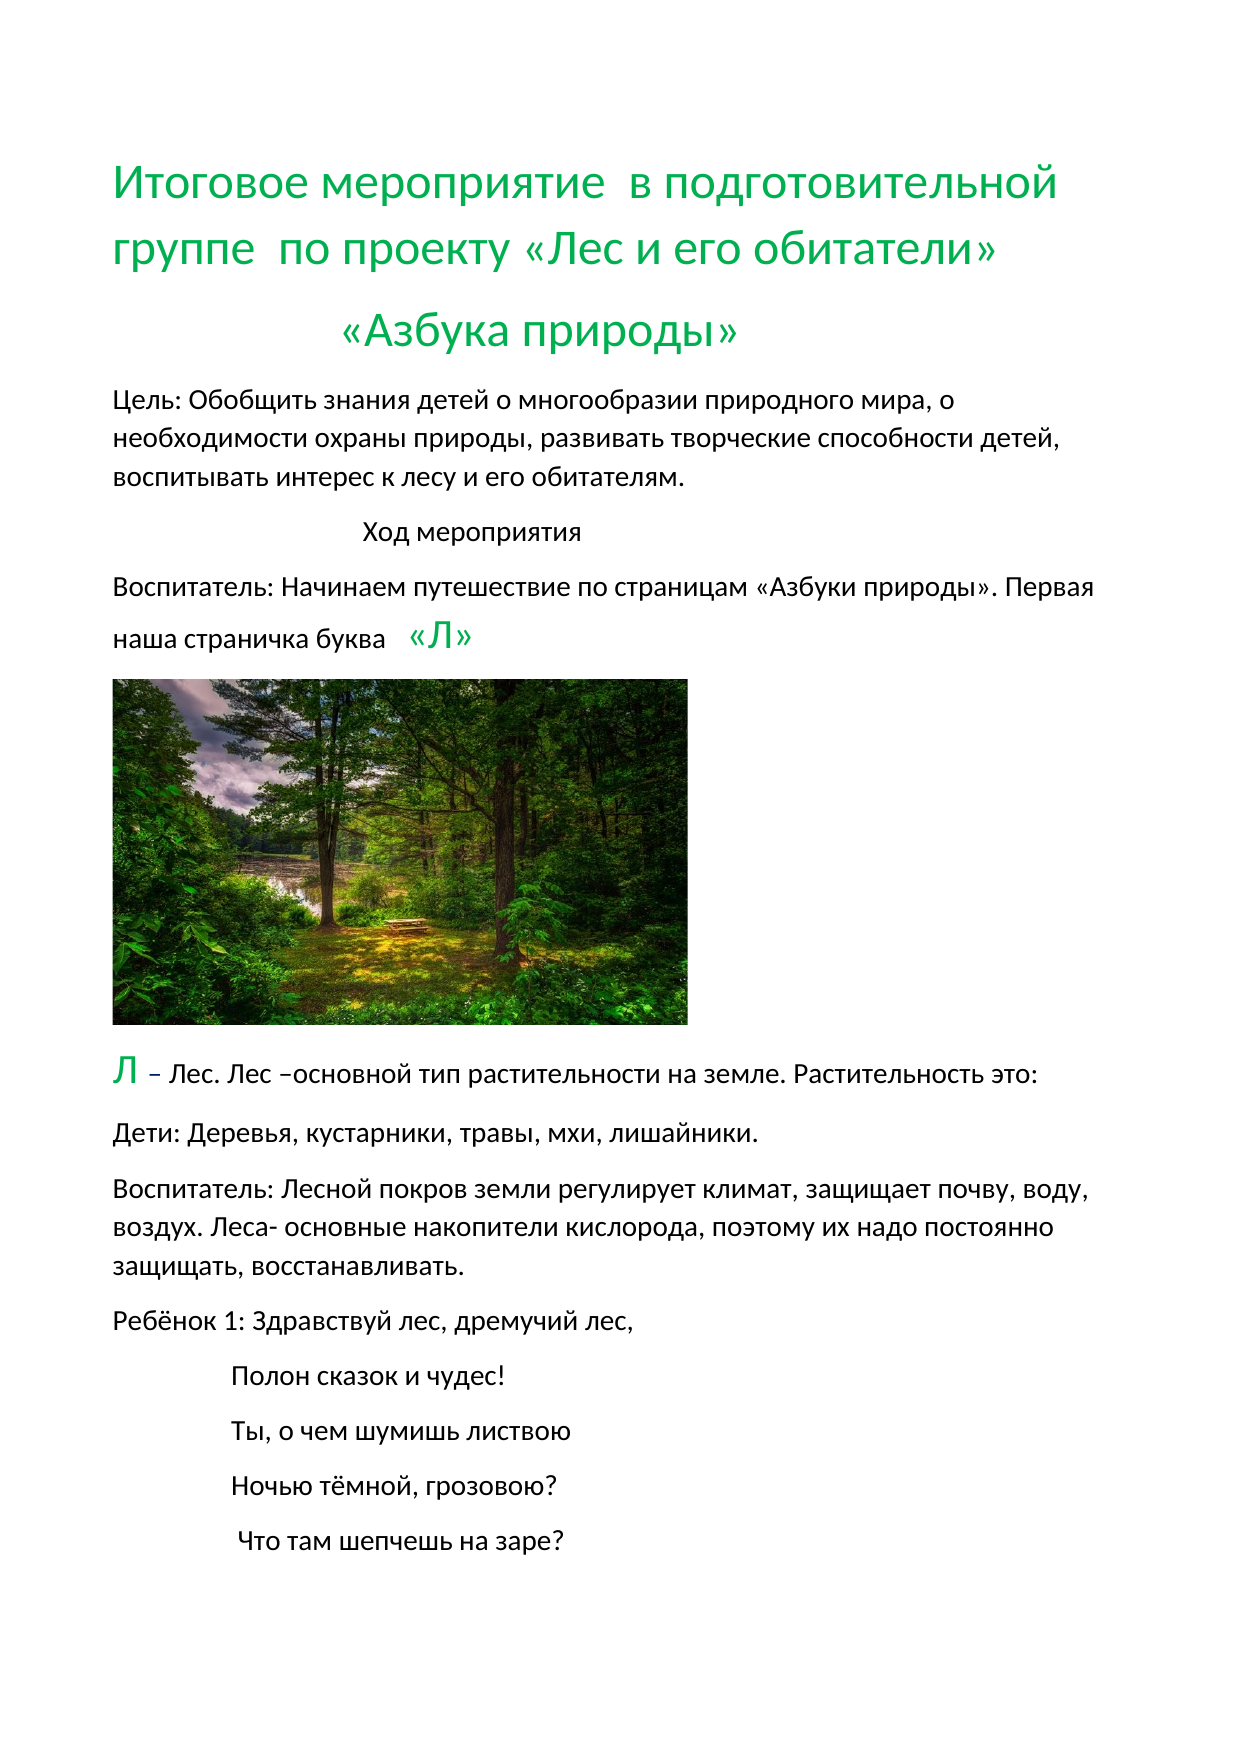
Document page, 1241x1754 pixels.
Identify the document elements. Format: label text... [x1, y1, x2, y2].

text Ты, о чем шумишь листвою [112, 1412, 1128, 1447]
text Воспитатель: Лесной покров земли регулирует климат, защищает почву, воду, воздух. Леса- основные накопители кислорода, поэтому их надо постоянно защищать, восстанавливать. [112, 1170, 1128, 1282]
text Л – Лес. Лес –основной тип растительности на земле. Растительность это: [112, 1043, 1128, 1094]
text Ночью тёмной, грозовою? [112, 1467, 1128, 1503]
text Воспитатель: Начинаем путешествие по страницам «Азбуки природы». Первая наша страничка буква «Л» [112, 568, 1128, 658]
picture [112, 679, 688, 1025]
text Что там шепчешь на заре? [112, 1522, 1128, 1558]
text Ход мероприятия [112, 513, 1128, 548]
text «Азбука природы» [112, 298, 1128, 359]
text Дети: Деревья, кустарники, травы, мхи, лишайники. [112, 1114, 1128, 1150]
text Итоговое мероприятие в подготовительной группе по проекту «Лес и его обитатели» [112, 150, 1128, 277]
text Полон сказок и чудес! [112, 1357, 1128, 1392]
text Ребёнок 1: Здравствуй лес, дремучий лес, [112, 1302, 1128, 1337]
text Цель: Обобщить знания детей о многообразии природного мира, о необходимости охраны природы, развивать творческие способности детей, воспитывать интерес к лесу и его обитателям. [112, 381, 1128, 493]
